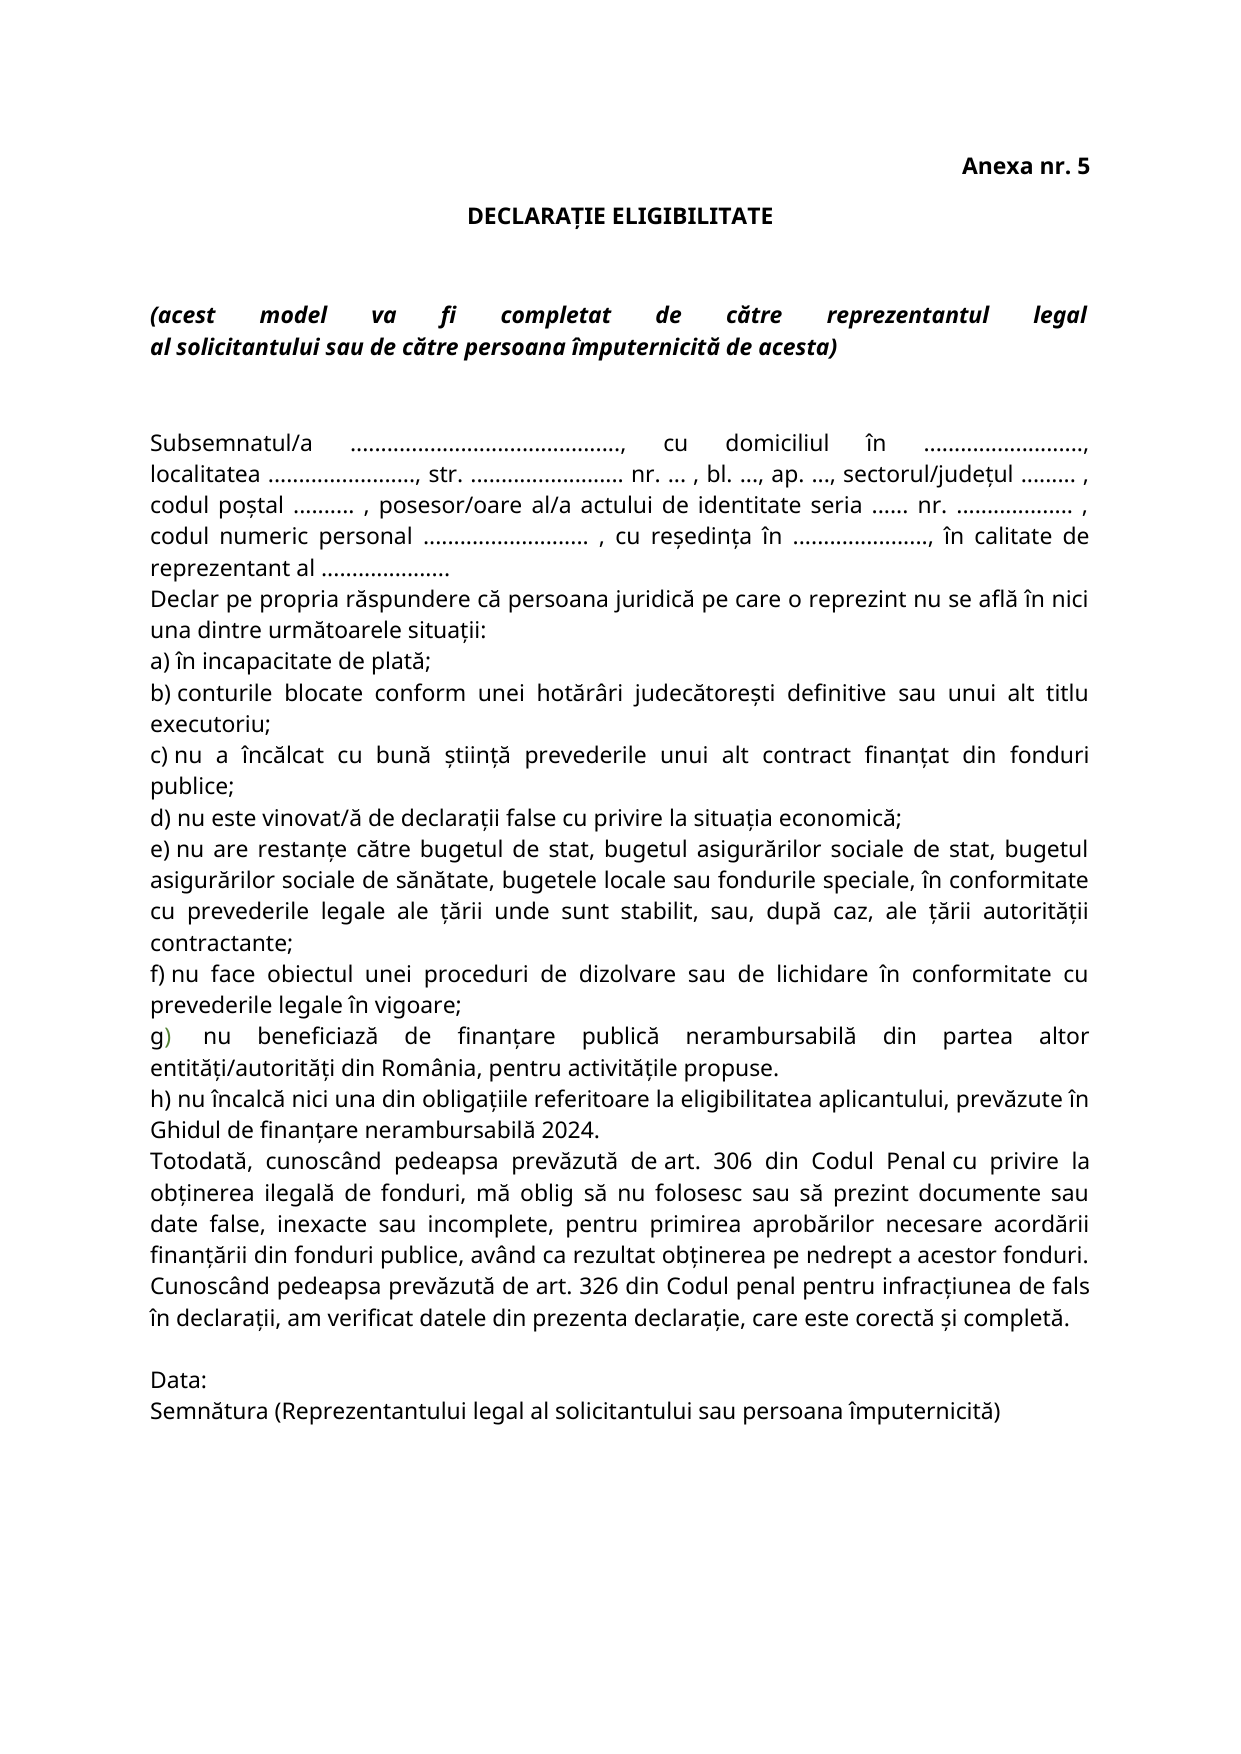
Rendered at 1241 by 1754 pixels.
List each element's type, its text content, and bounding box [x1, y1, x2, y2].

text Declar pe propria răspundere că persoana juridică pe care o reprezint nu se află în nici una dintre următoarele situaţii: [150, 583, 1090, 645]
text (acest model va fi completat de către reprezentantul legal al solicitantului sau de către persoana împuternicită de acesta) [150, 299, 1090, 362]
text DECLARAŢIE ELIGIBILITATE [150, 200, 1090, 231]
text d) nu este vinovat/ă de declaraţii false cu privire la situaţia economică; [150, 801, 1090, 833]
text g) nu beneficiază de finanţare publică nerambursabilă din partea altor entități/autorități din România, pentru activitățile propuse. [150, 1020, 1090, 1083]
text c) nu a încălcat cu bună ştiinţă prevederile unui alt contract finanţat din fonduri publice; [150, 739, 1090, 801]
text Data: [150, 1364, 1090, 1395]
text Totodată, cunoscând pedeapsa prevăzută de art. 306 din Codul Penal cu privire la obţinerea ilegală de fonduri, mă oblig să nu folosesc sau să prezint documente sau date false, inexacte sau incomplete, pentru primirea aprobărilor necesare acordării finanţării din fonduri publice, având ca rezultat obţinerea pe nedrept a acestor fonduri. Cunoscând pedeapsa prevăzută de art. 326 din Codul penal pentru infracţiunea de fals în declaraţii, am verificat datele din prezenta declaraţie, care este corectă şi completă. [150, 1145, 1090, 1333]
text Subsemnatul/a ............................................, cu domiciliul în .........................., localitatea ........................, str. ......................... nr. ... , bl. ..., ap. ..., sectorul/judeţul ......... , codul poştal .......... , posesor/oare al/a actului de identitate seria ...... nr. ................... , codul numeric personal ........................... , cu reşedinţa în ......................, în calitate de reprezentant al ..................... [150, 426, 1090, 583]
text Semnătura (Reprezentantului legal al solicitantului sau persoana împuternicită) [150, 1395, 1090, 1426]
text a) în incapacitate de plată; [150, 645, 1090, 676]
text f) nu face obiectul unei proceduri de dizolvare sau de lichidare în conformitate cu prevederile legale în vigoare; [150, 958, 1090, 1020]
text b) conturile blocate conform unei hotărâri judecătoreşti definitive sau unui alt titlu executoriu; [150, 676, 1090, 739]
text Anexa nr. 5 [150, 150, 1090, 181]
text h) nu încalcă nici una din obligațiile referitoare la eligibilitatea aplicantului, prevăzute în Ghidul de finanțare nerambursabilă 2024. [150, 1083, 1090, 1145]
text e) nu are restanţe către bugetul de stat, bugetul asigurărilor sociale de stat, bugetul asigurărilor sociale de sănătate, bugetele locale sau fondurile speciale, în conformitate cu prevederile legale ale ţării unde sunt stabilit, sau, după caz, ale ţării autorităţii contractante; [150, 833, 1090, 958]
